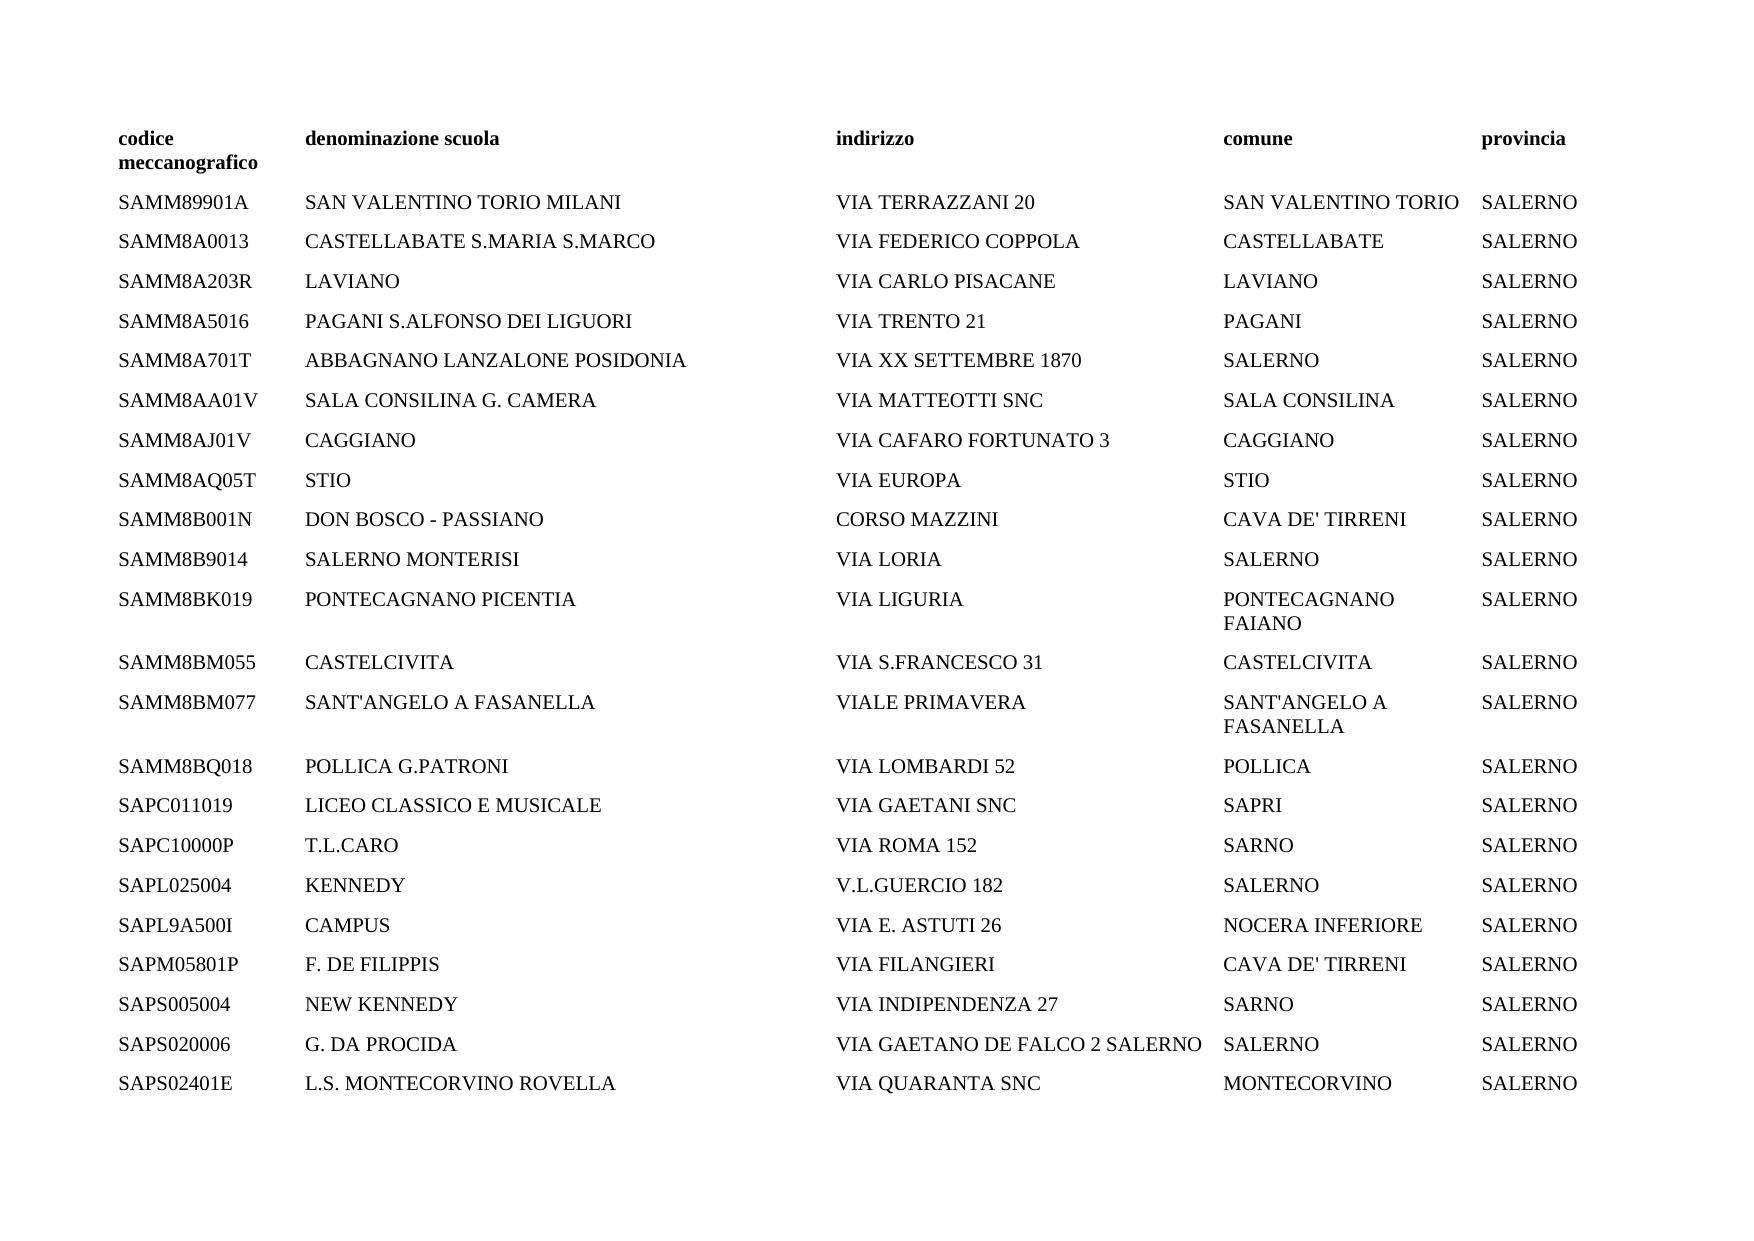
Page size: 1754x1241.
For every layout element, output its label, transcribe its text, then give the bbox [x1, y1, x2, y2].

table_header denominazione scuola [297, 118, 828, 182]
table_header provincia [1474, 118, 1614, 182]
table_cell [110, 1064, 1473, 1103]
table_header codice meccanografico [110, 118, 297, 182]
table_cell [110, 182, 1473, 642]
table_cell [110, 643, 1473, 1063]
table_header comune [1215, 118, 1473, 182]
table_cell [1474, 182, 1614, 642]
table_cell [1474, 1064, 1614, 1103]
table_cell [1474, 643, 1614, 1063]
table_header indirizzo [828, 118, 1215, 182]
